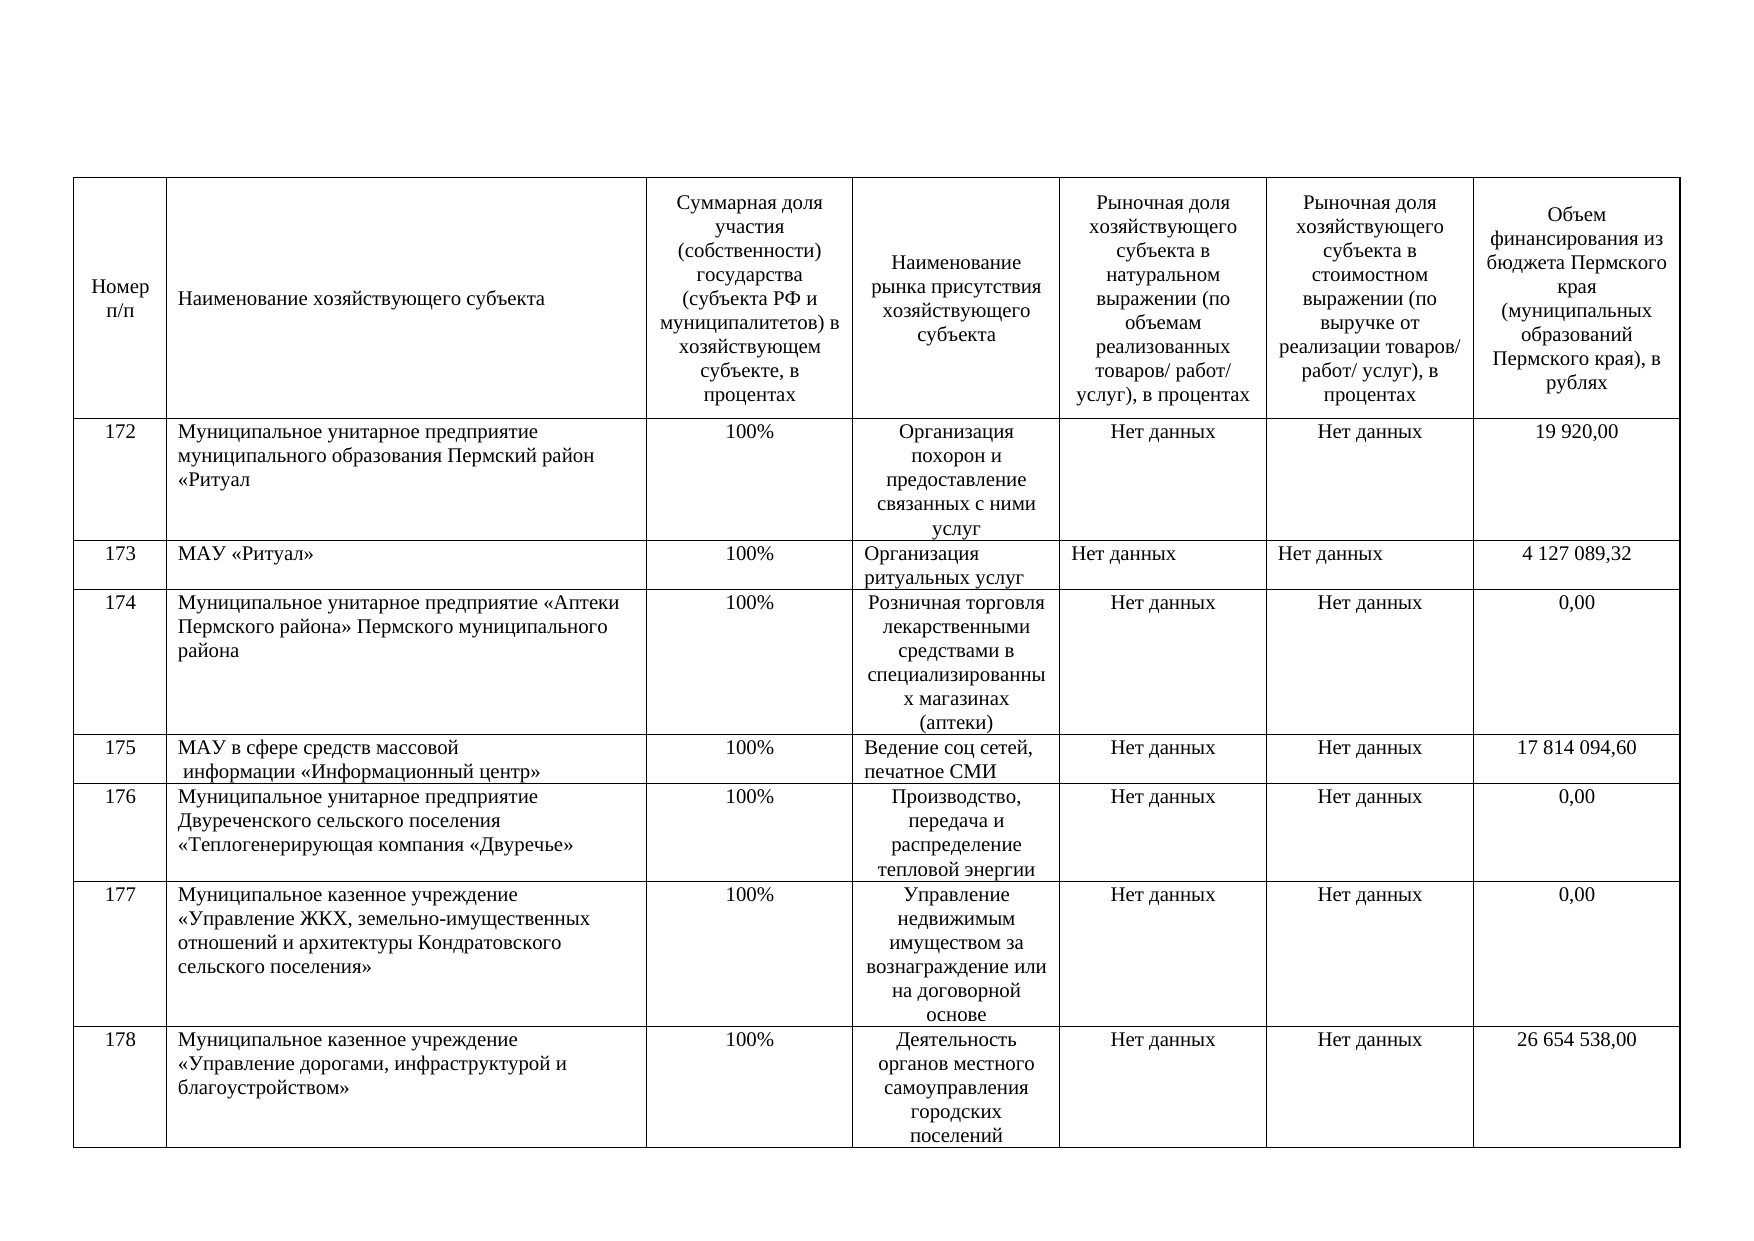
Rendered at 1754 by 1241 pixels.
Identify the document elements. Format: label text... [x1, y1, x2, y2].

table_cell Муниципальное казенное учреждение «Управление дорогами, инфраструктурой и благоустройством» [167, 1027, 646, 1147]
table_cell Нет данных [1060, 882, 1266, 1026]
table_cell Муниципальное унитарное предприятие «Аптеки Пермского района» Пермского муниципального района [167, 590, 646, 734]
table_header Объем финансирования из бюджета Пермского края (муниципальных образований Пермского края), в рублях [1474, 178, 1679, 418]
table_cell 176 [74, 784, 166, 881]
table_cell 100% [647, 882, 852, 1026]
table_cell Деятельность органов местного самоуправления городских поселений [853, 1027, 911, 1147]
table_cell 0,00 [1474, 784, 1679, 881]
table_header Рыночная доля хозяйствующего субъекта в стоимостном выражении (по выручке от реализации товаров/ работ/ услуг), в процентах [1267, 178, 1473, 418]
table_cell Нет данных [1060, 1027, 1266, 1147]
table_cell Нет данных [1267, 735, 1473, 783]
table_cell Нет данных [1267, 541, 1473, 589]
table_cell 100% [647, 784, 852, 881]
table_cell Нет данных [1060, 590, 1266, 734]
table_cell 100% [647, 1027, 852, 1147]
table_cell МАУ в сфере средств массовой информации «Информационный центр» [167, 735, 646, 783]
table_cell Управление недвижимым имуществом за вознаграждение или на договорной основе [853, 882, 926, 1026]
table_cell 100% [647, 590, 852, 734]
table_cell 19 920,00 [1474, 419, 1679, 539]
table_cell 173 [74, 541, 166, 589]
table_cell Нет данных [1060, 735, 1266, 783]
table_header Наименование рынка присутствия хозяйствующего субъекта [853, 178, 1059, 418]
table_cell Нет данных [1060, 541, 1266, 589]
table_cell Производство, передача и распределение тепловой энергии [853, 784, 1059, 881]
table_cell Нет данных [1267, 1027, 1473, 1147]
table_header Номер п/п [74, 178, 166, 418]
table_cell Нет данных [1267, 590, 1473, 734]
table_cell 4 127 089,32 [1474, 541, 1679, 589]
table_header Наименование хозяйствующего субъекта [167, 178, 646, 418]
table_cell 0,00 [1474, 882, 1679, 1026]
table_cell Нет данных [1060, 784, 1266, 881]
table_cell 174 [74, 590, 166, 734]
table_cell 175 [74, 735, 166, 783]
table_cell Организация похорон и предоставление связанных с ними услуг [853, 419, 1059, 539]
table_cell Деятельность органов местного самоуправления городских поселений [1002, 1027, 1059, 1147]
table_cell 100% [647, 541, 852, 589]
table_cell 177 [74, 882, 166, 1026]
table_cell МАУ «Ритуал» [167, 541, 646, 589]
table_header Суммарная доля участия (собственности) государства (субъекта РФ и муниципалитетов) в хозяйствующем субъекте, в процентах [647, 178, 852, 418]
table_cell Нет данных [1060, 419, 1266, 539]
table_cell 172 [74, 419, 166, 539]
table_cell 0,00 [1474, 590, 1679, 734]
table_cell 100% [647, 419, 852, 539]
table_cell Ведение соц сетей, печатное СМИ [853, 735, 1059, 783]
table_cell Нет данных [1267, 419, 1473, 539]
table_cell Нет данных [1267, 882, 1473, 1026]
table_cell Управление недвижимым имуществом за вознаграждение или на договорной основе [986, 882, 1059, 1026]
table_cell 100% [647, 735, 852, 783]
table_cell 26 654 538,00 [1474, 1027, 1679, 1147]
table_cell Муниципальное унитарное предприятие муниципального образования Пермский район «Ритуал [167, 419, 646, 539]
table_cell Нет данных [1267, 784, 1473, 881]
table_header Рыночная доля хозяйствующего субъекта в натуральном выражении (по объемам реализованных товаров/ работ/ услуг), в процентах [1060, 178, 1266, 418]
table_cell Розничная торговля лекарственными средствами в специализированных магазинах (аптеки) [853, 590, 1059, 734]
table_cell Организация ритуальных услуг [853, 541, 1059, 589]
table_cell 178 [74, 1027, 166, 1147]
table_cell 17 814 094,60 [1474, 735, 1679, 783]
table_cell Муниципальное казенное учреждение «Управление ЖКХ, земельно-имущественных отношений и архитектуры Кондратовского сельского поселения» [167, 882, 646, 1026]
table_cell Муниципальное унитарное предприятие Двуреченского сельского поселения «Теплогенерирующая компания «Двуречье» [167, 784, 646, 881]
